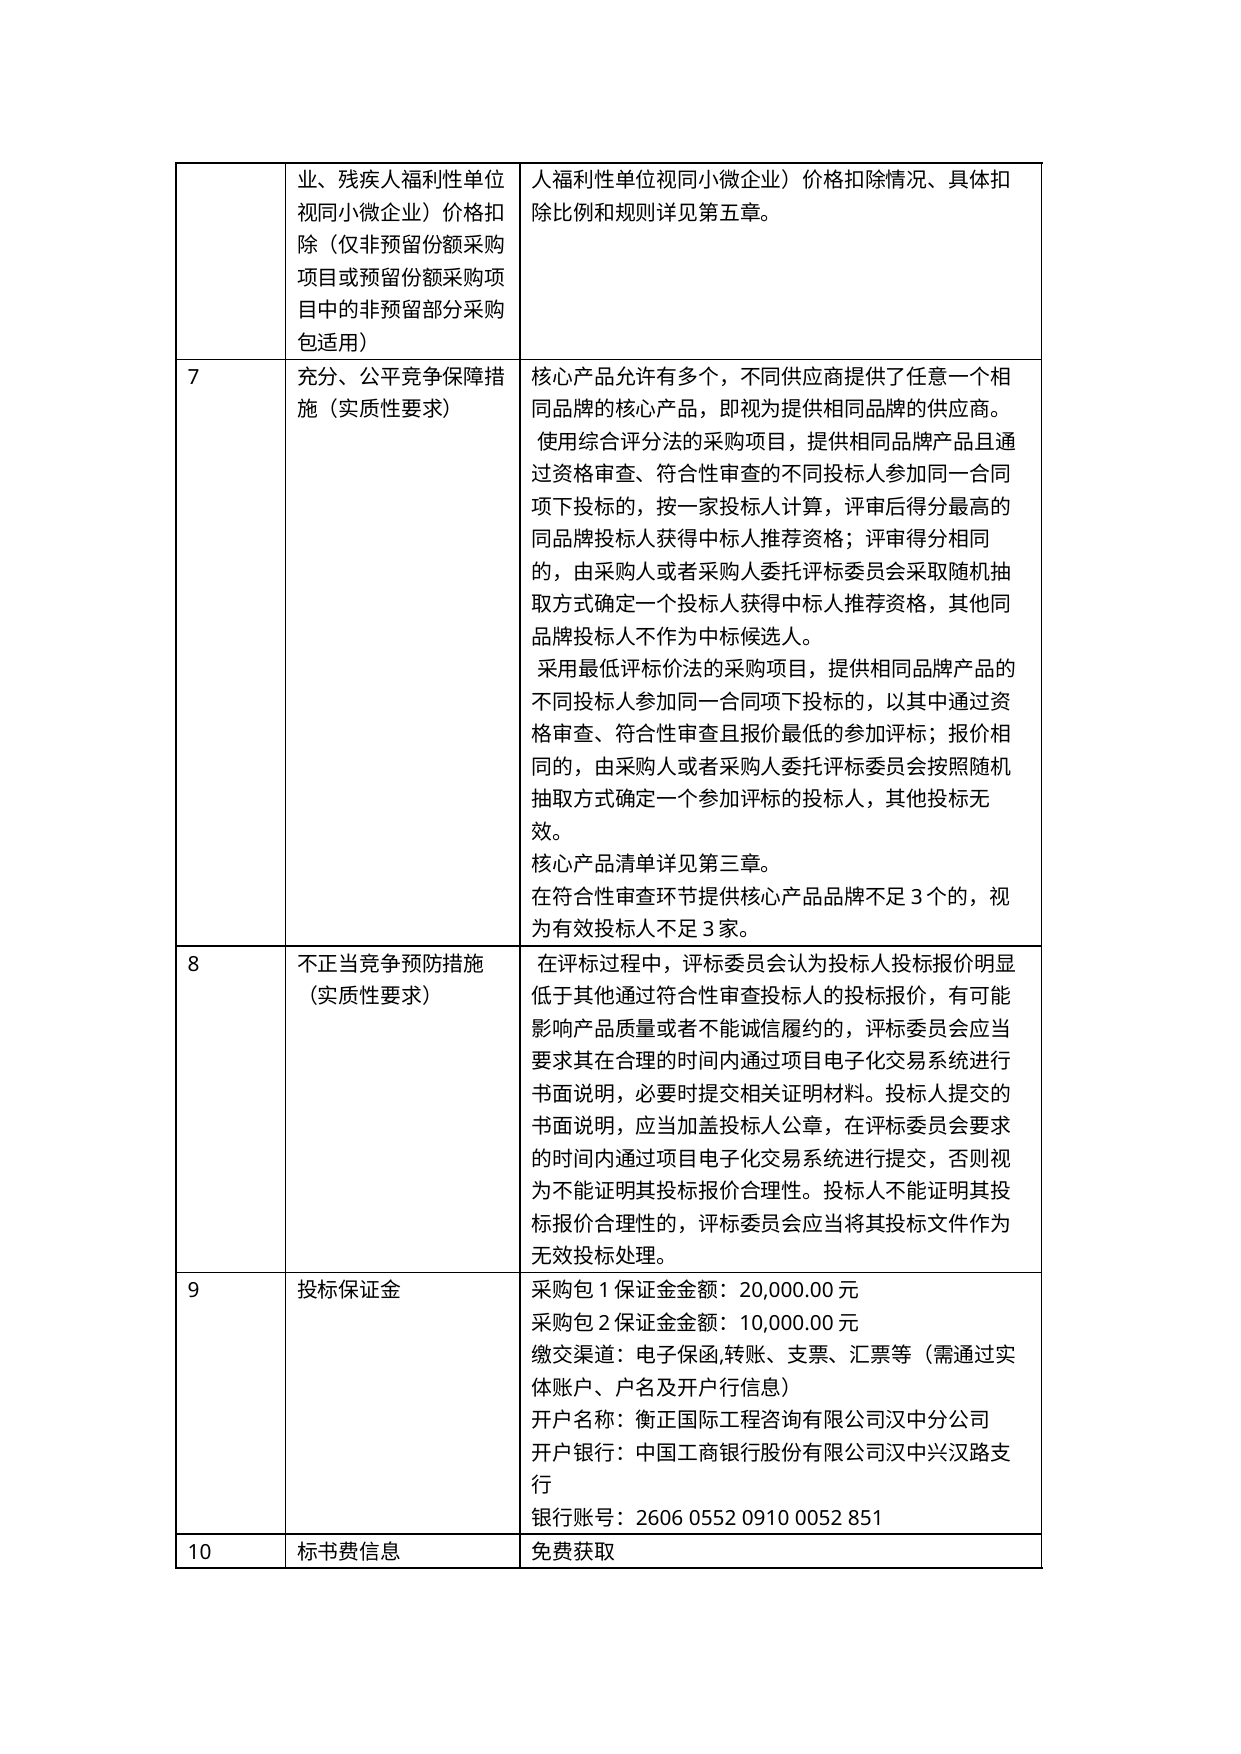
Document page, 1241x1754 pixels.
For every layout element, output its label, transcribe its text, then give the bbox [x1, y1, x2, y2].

table_cell 标书费信息 [286, 1535, 519, 1567]
table_cell 7 [177, 360, 285, 945]
table_cell 8 [177, 947, 285, 1272]
table_cell 投标保证金 [286, 1273, 519, 1533]
table_cell 核心产品允许有多个，不同供应商提供了任意一个相同品牌的核心产品，即视为提供相同品牌的供应商。 使用综合评分法的采购项目，提供相同品牌产品且通过资格审查、符合性审查的不同投标人参加同一合同项下投标的，按一家投标人计算，评审后得分最高的同品牌投标人获得中标人推荐资格；评审得分相同的，由采购人或者采购人委托评标委员会采取随机抽取方式确定一个投标人获得中标人推荐资格，其他同品牌投标人不作为中标候选人。 采用最低评标价法的采购项目，提供相同品牌产品的不同投标人参加同一合同项下投标的，以其中通过资格审查、符合性审查且报价最低的参加评标；报价相同的，由采购人或者采购人委托评标委员会按照随机抽取方式确定一个参加评标的投标人，其他投标无效。 核心产品清单详见第三章。 在符合性审查环节提供核心产品品牌不足3个的，视为有效投标人不足3家。 [521, 360, 1041, 945]
table_cell 10 [177, 1535, 285, 1567]
table_cell 采购包1保证金金额：20,000.00元 采购包2保证金金额：10,000.00元 缴交渠道：电子保函,转账、支票、汇票等（需通过实体账户、户名及开户行信息） 开户名称：衡正国际工程咨询有限公司汉中分公司 开户银行：中国工商银行股份有限公司汉中兴汉路支行 银行账号：2606 0552 0910 0052 851 [521, 1273, 1041, 1533]
table_cell 6 [177, 164, 285, 358]
table_cell 充分、公平竞争保障措施（实质性要求） [286, 360, 519, 945]
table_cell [286, 164, 519, 358]
table_cell 在评标过程中，评标委员会认为投标人投标报价明显低于其他通过符合性审查投标人的投标报价，有可能影响产品质量或者不能诚信履约的，评标委员会应当要求其在合理的时间内通过项目电子化交易系统进行书面说明，必要时提交相关证明材料。投标人提交的书面说明，应当加盖投标人公章，在评标委员会要求的时间内通过项目电子化交易系统进行提交，否则视为不能证明其投标报价合理性。投标人不能证明其投标报价合理性的，评标委员会应当将其投标文件作为无效投标处理。 [521, 947, 1041, 1272]
table_cell 9 [177, 1273, 285, 1533]
table_cell 免费获取 [521, 1535, 1041, 1567]
table_cell 不正当竞争预防措施（实质性要求） [286, 947, 519, 1272]
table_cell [521, 164, 1041, 358]
